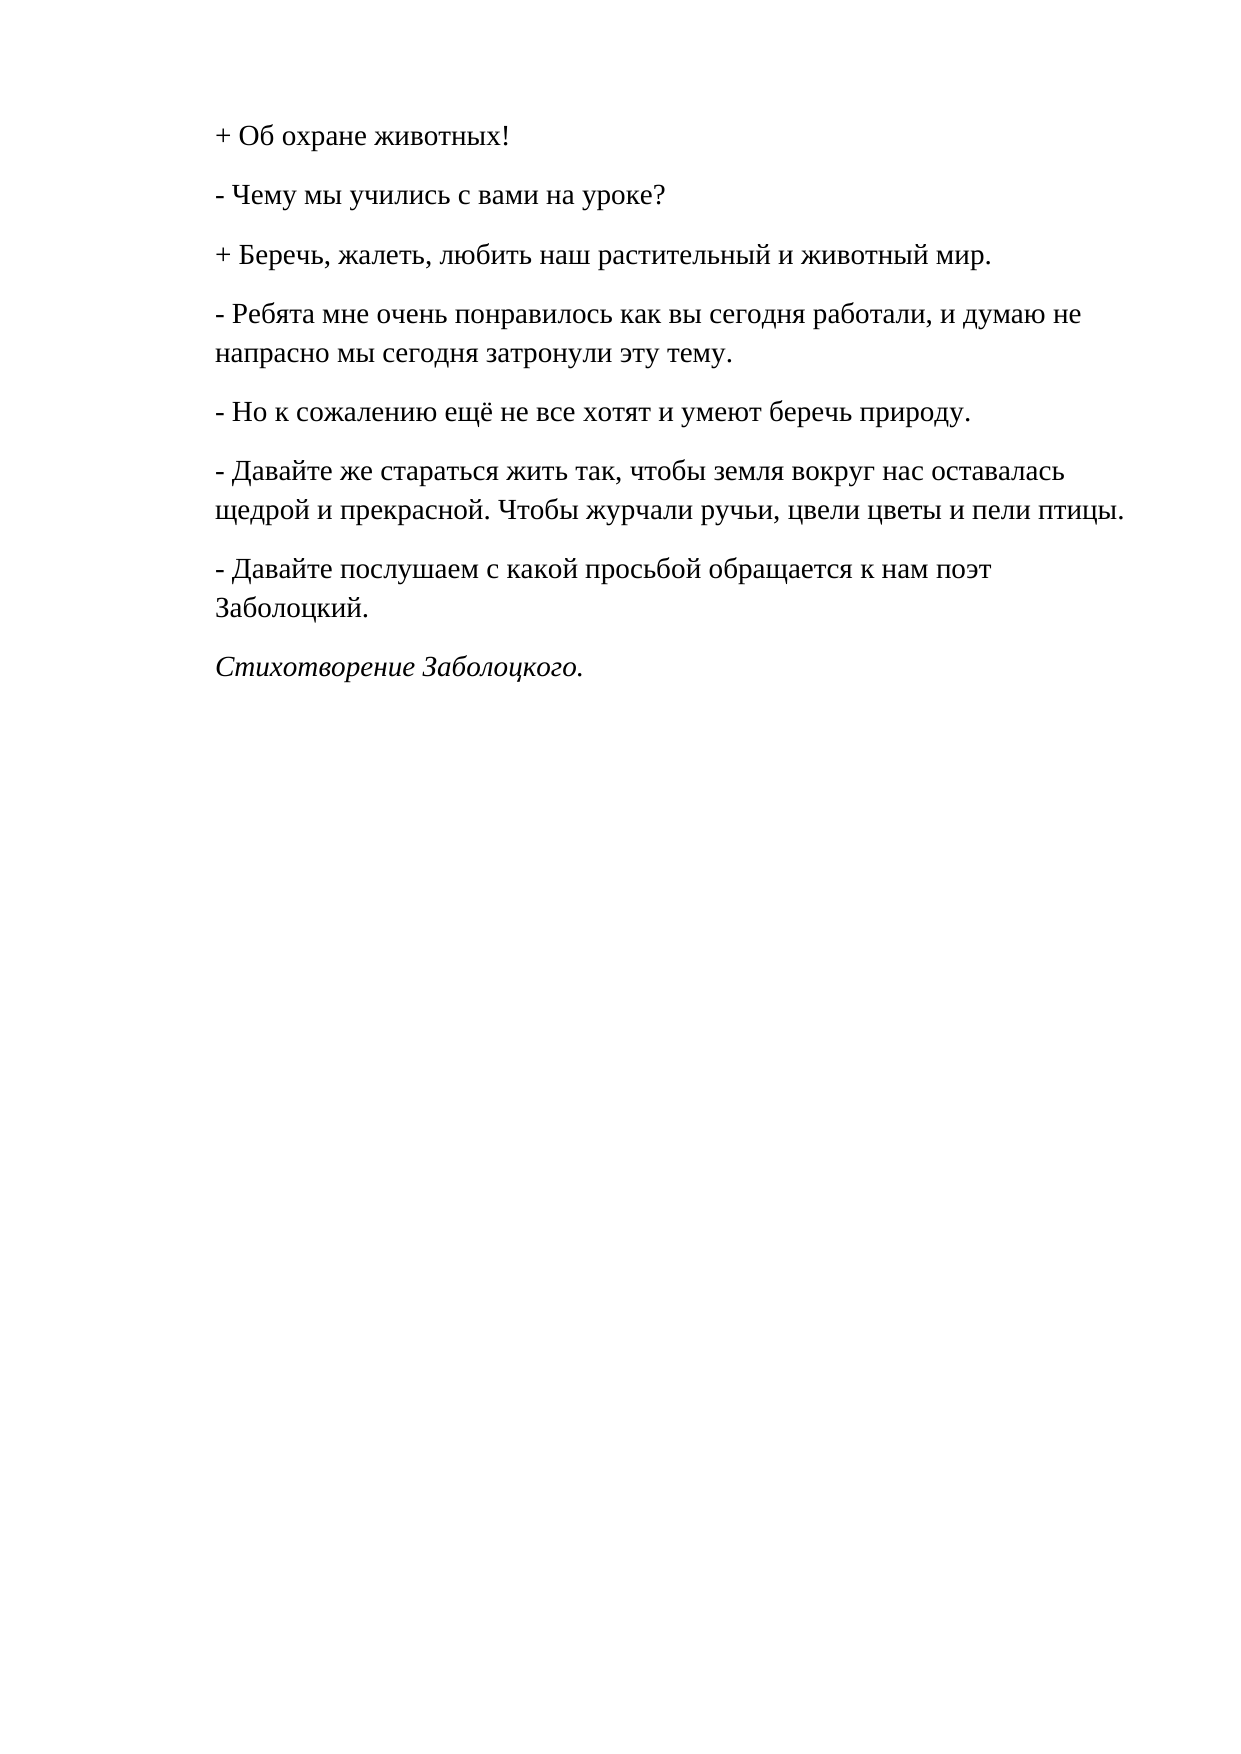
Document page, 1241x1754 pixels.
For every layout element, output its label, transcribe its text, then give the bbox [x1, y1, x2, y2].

text Стихотворение Заболоцкого. [215, 649, 1152, 683]
text + Беречь, жалеть, любить наш растительный и животный мир. [215, 237, 1152, 270]
text - Но к сожалению ещё не все хотят и умеют беречь природу. [215, 394, 1152, 428]
text - Давайте послушаем с какой просьбой обращается к нам поэт Заболоцкий. [215, 551, 1152, 623]
text - Давайте же стараться жить так, чтобы земля вокруг нас оставалась щедрой и прекрасной. Чтобы журчали ручьи, цвели цветы и пели птицы. [215, 453, 1152, 526]
text - Ребята мне очень понравилось как вы сегодня работали, и думаю не напрасно мы сегодня затронули эту тему. [215, 296, 1152, 368]
text - Чему мы учились с вами на уроке? [215, 177, 1152, 211]
text + Об охране животных! [215, 118, 1152, 152]
